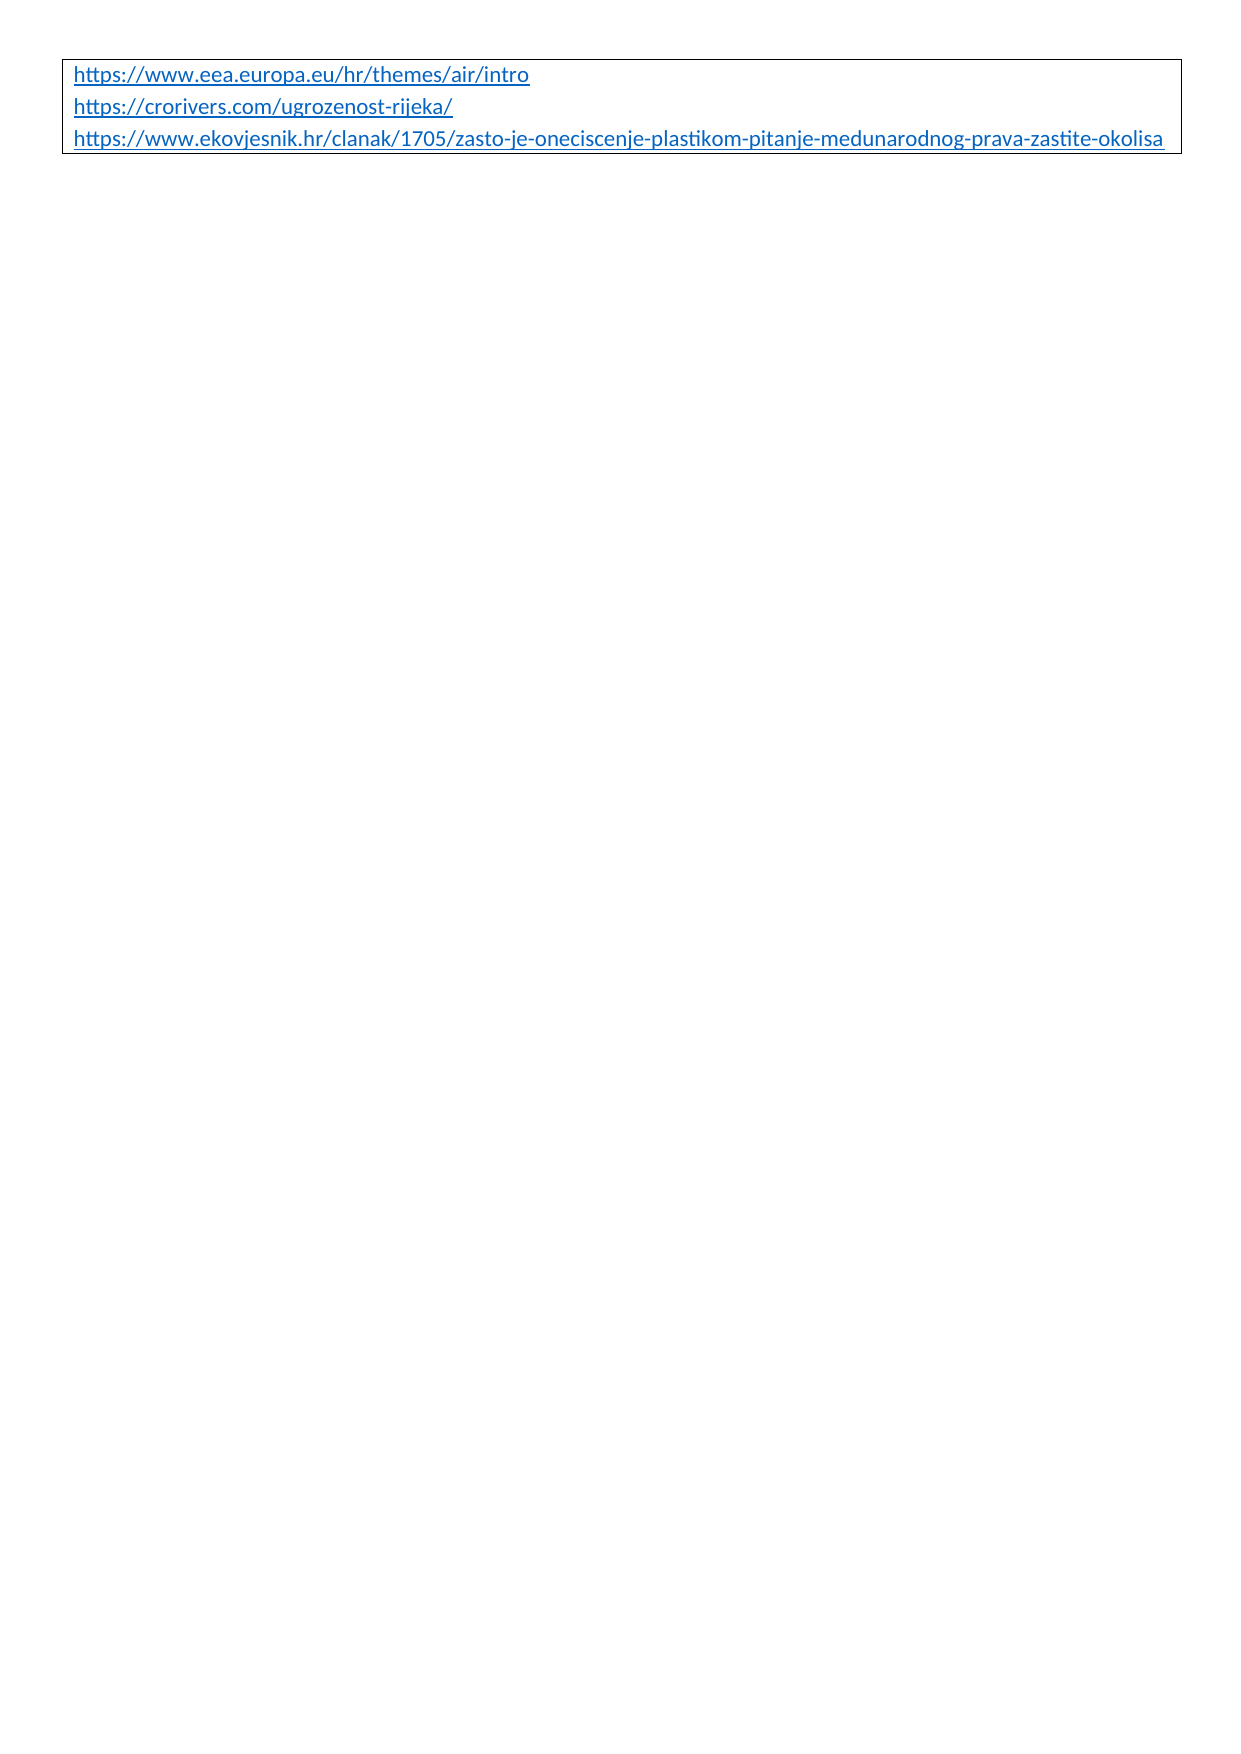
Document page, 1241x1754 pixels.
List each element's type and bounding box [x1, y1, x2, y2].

table_cell [63, 60, 1181, 152]
